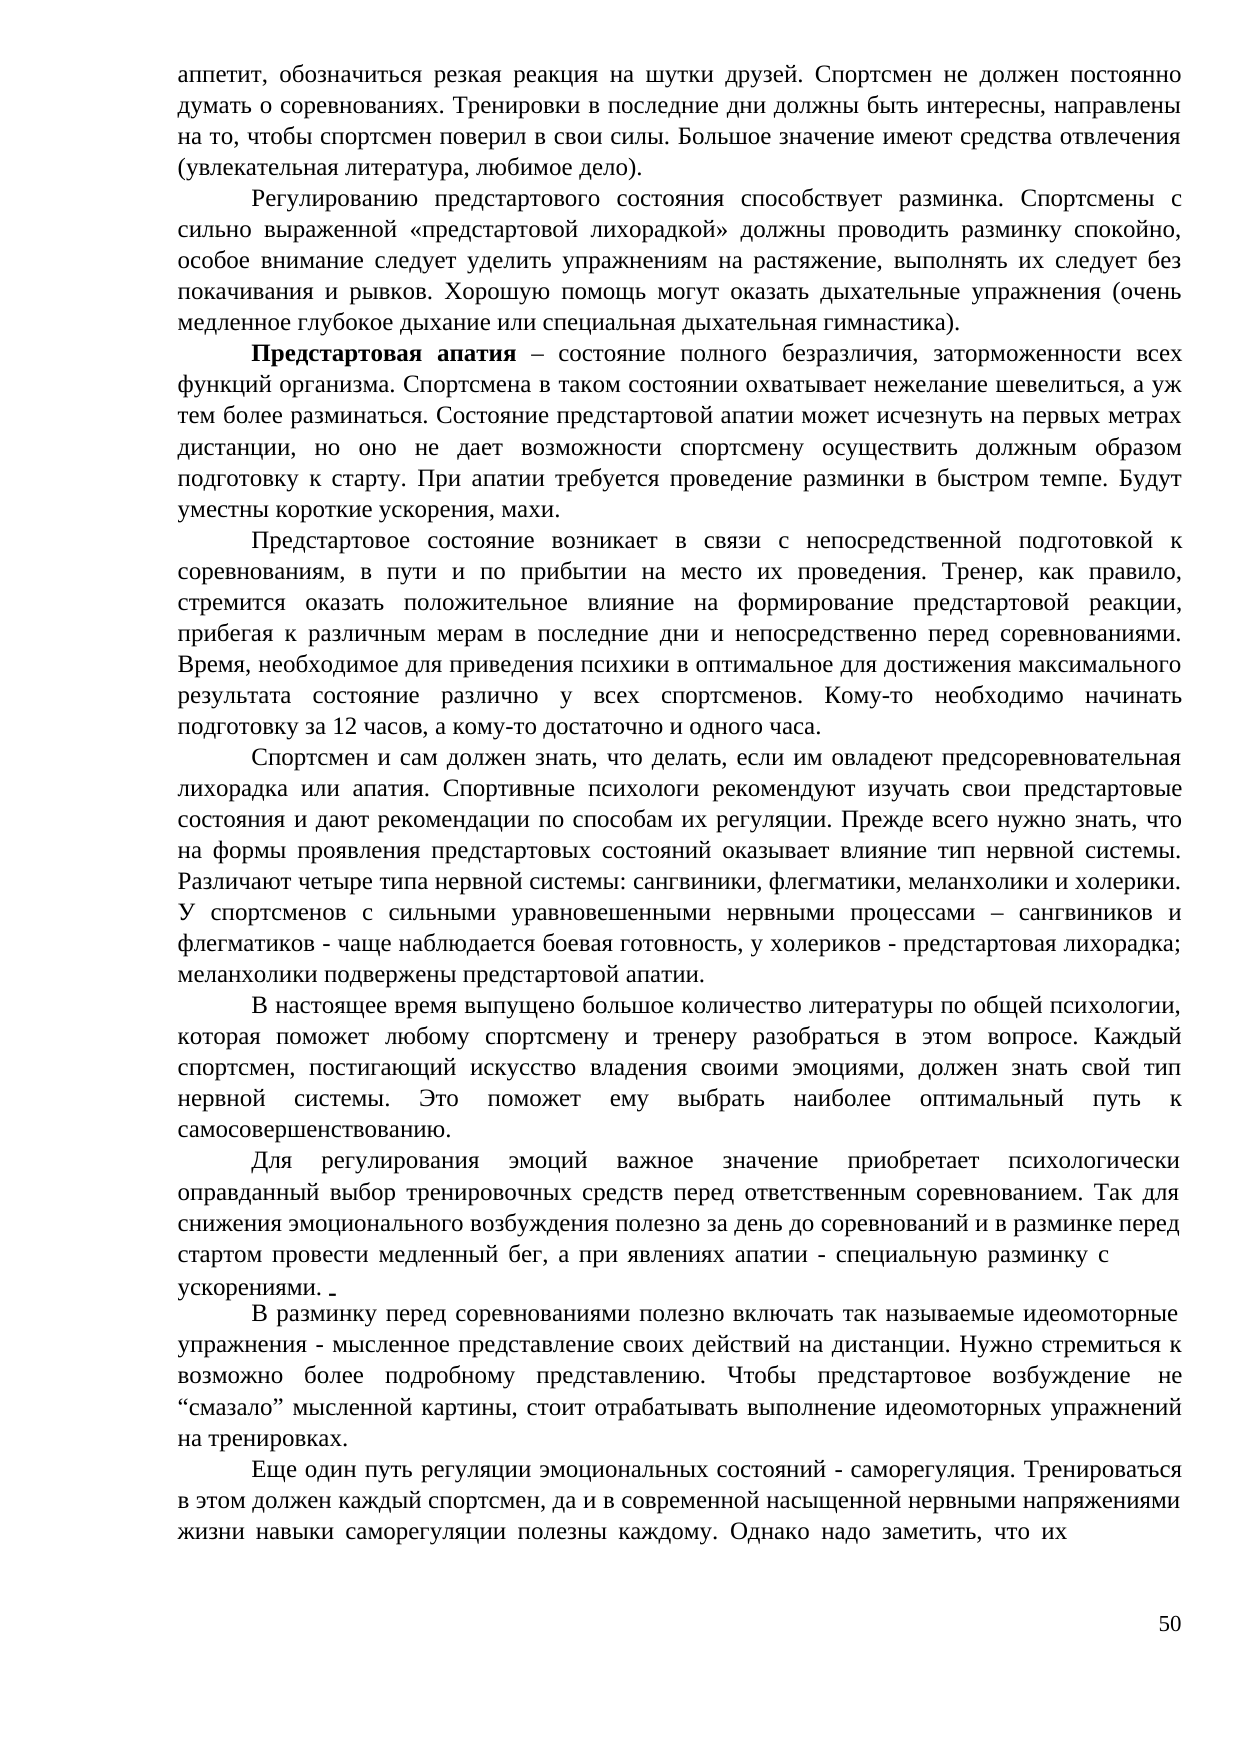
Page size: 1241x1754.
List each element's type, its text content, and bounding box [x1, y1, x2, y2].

text аппетит, обозначиться резкая реакция на шутки друзей. Спортсмен не должен постоянно думать о соревнованиях. Тренировки в последние дни должны быть интересны, направлены на то, чтобы спортсмен поверил в свои силы. Большое значение имеют средства отвлечения (увлекательная литература, любимое дело). [177, 59, 1182, 181]
text Регулированию предстартового состояния способствует разминка. Спортсмены с сильно выраженной «предстартовой лихорадкой» должны проводить разминку спокойно, особое внимание следует уделить упражнениям на растяжение, выполнять их следует без покачивания и рывков. Хорошую помощь могут оказать дыхательные упражнения (очень медленное глубокое дыхание или специальная дыхательная гимнастика). [177, 183, 1182, 336]
text Предстартовое состояние возникает в связи с непосредственной подготовкой к соревнованиям, в пути и по прибытии на место их проведения. Тренер, как правило, стремится оказать положительное влияние на формирование предстартовой реакции, прибегая к различным мерам в последние дни и непосредственно перед соревнованиями. Время, необходимое для приведения психики в оптимальное для достижения максимального результата состояние различно у всех спортсменов. Кому-то необходимо начинать подготовку за 12 часов, а кому-то достаточно и одного часа. [177, 525, 1182, 740]
text Спортсмен и сам должен знать, что делать, если им овладеют предсоревновательная лихорадка или апатия. Спортивные психологи рекомендуют изучать свои предстартовые состояния и дают рекомендации по способам их регуляции. Прежде всего нужно знать, что на формы проявления предстартовых состояний оказывает влияние тип нервной системы. Различают четыре типа нервной системы: сангвиники, флегматики, меланхолики и холерики. У спортсменов с сильными уравновешенными нервными процессами – сангвиников и флегматиков - чаще наблюдается боевая готовность, у холериков - предстартовая лихорадка; меланхолики подвержены предстартовой апатии. [177, 742, 1182, 988]
text Для регулирования эмоций важное значение приобретает психологически оправданный выбор тренировочных средств перед ответственным соревнованием. Так для снижения эмоционального возбуждения полезно за день до соревнований и в разминке перед стартом провести медленный бег, а при явлениях апатии - специальную разминку с [177, 1146, 1180, 1267]
text Предстартовая апатия – состояние полного безразличия, заторможенности всех функций организма. Спортсмена в таком состоянии охватывает нежелание шевелиться, а уж тем более разминаться. Состояние предстартовой апатии может исчезнуть на первых метрах дистанции, но оно не дает возможности спортсмену осуществить должным образом подготовку к старту. При апатии требуется проведение разминки в быстром темпе. Будут уместны короткие ускорения, махи. [177, 338, 1182, 522]
text Еще один путь регуляции эмоциональных состояний - саморегуляция. Тренироваться в этом должен каждый спортсмен, да и в современной насыщенной нервными напряжениями жизни навыки саморегуляции полезны каждому. Однако надо заметить, что их [177, 1454, 1182, 1544]
text ускорениями.  [177, 1272, 1209, 1301]
text В настоящее время выпущено большое количество литературы по общей психологии, которая поможет любому спортсмену и тренеру разобраться в этом вопросе. Каждый спортсмен, постигающий искусство владения своими эмоциями, должен знать свой тип нервной системы. Это поможет ему выбрать наиболее оптимальный путь к самосовершенствованию. [177, 990, 1182, 1143]
text упражнения - мысленное представление своих действий на дистанции. Нужно стремиться к возможно более подробному представлению. Чтобы предстартовое возбуждение не “смазало” мысленной картины, стоит отрабатывать выполнение идеомоторных упражнений на тренировках. [177, 1329, 1182, 1451]
text В разминку перед соревнованиями полезно включать так называемые идеомоторные [251, 1301, 1209, 1327]
